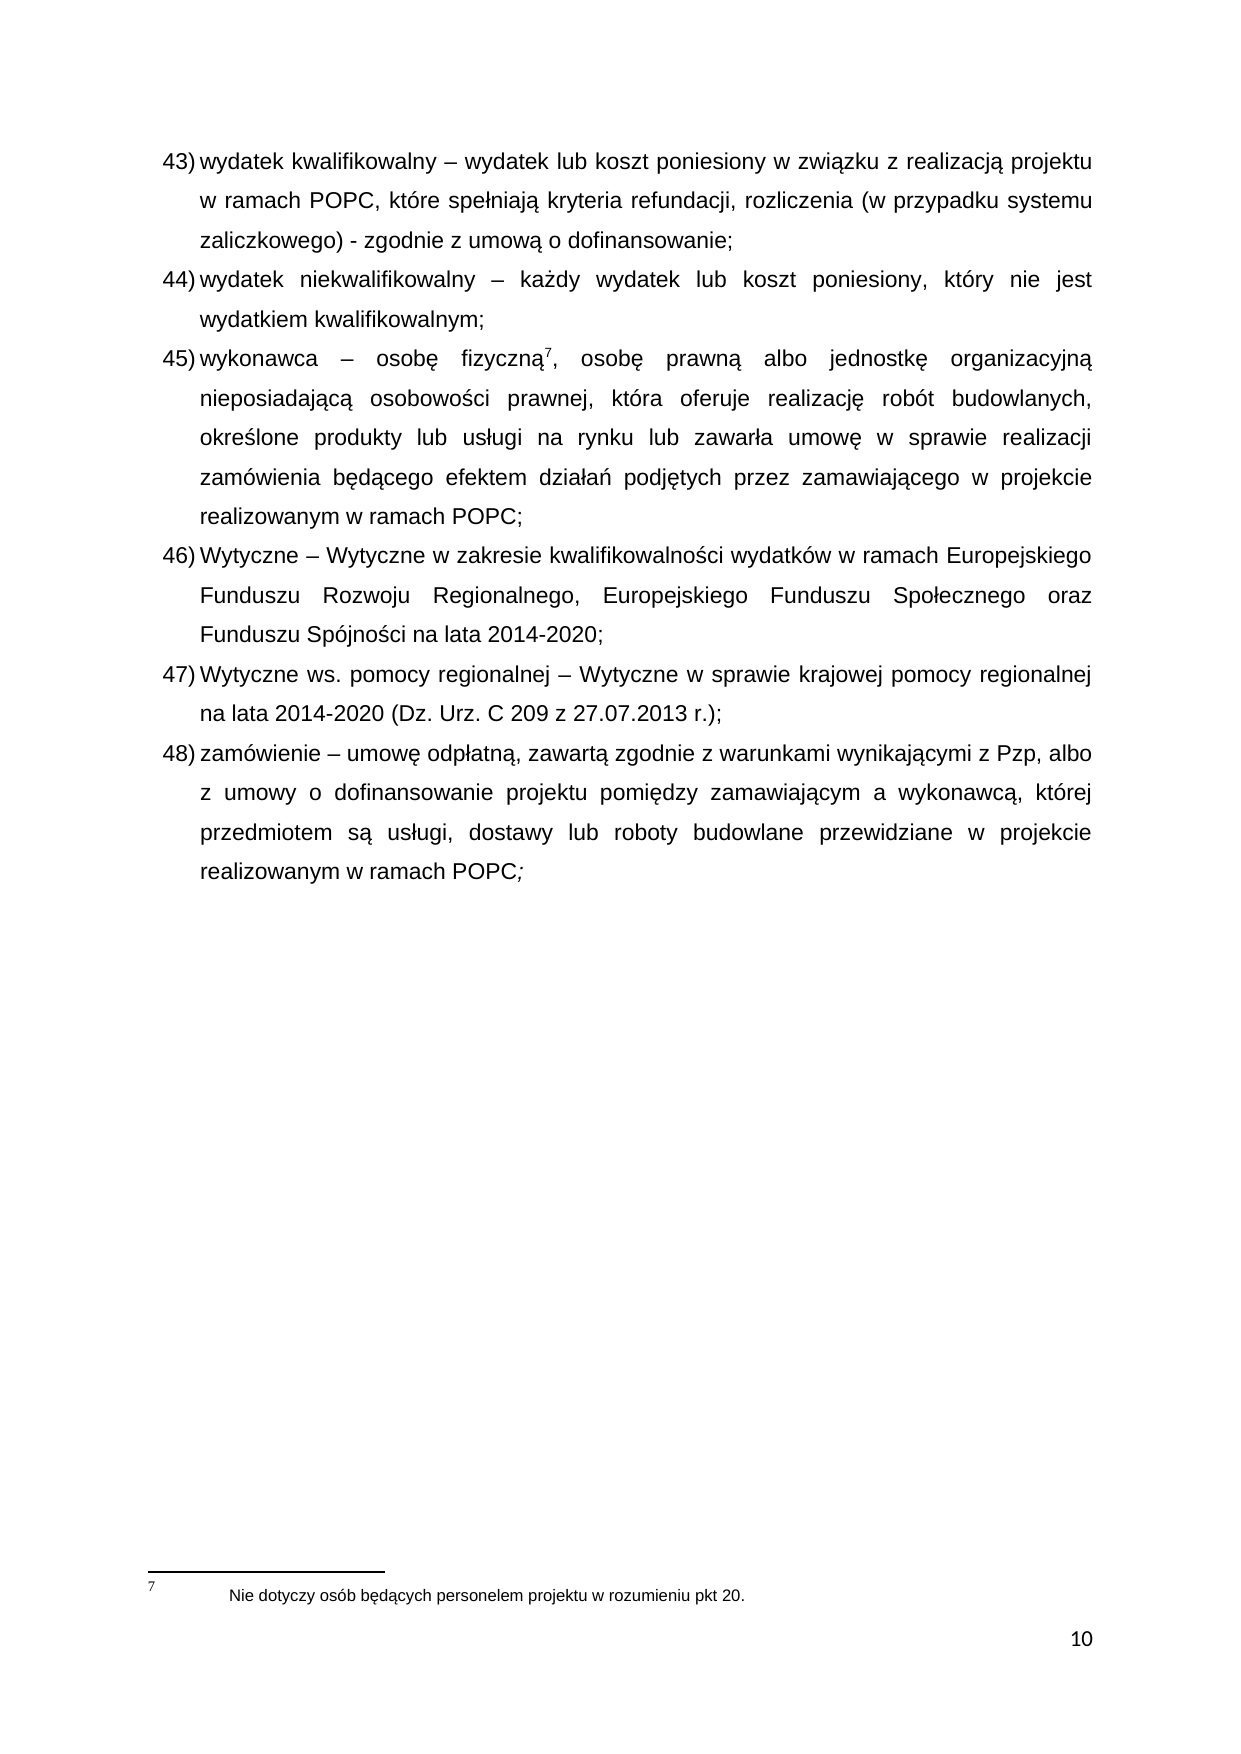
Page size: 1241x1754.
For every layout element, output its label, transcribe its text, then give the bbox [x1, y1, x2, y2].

list zamówienie – umowę odpłatną, zawartą zgodnie z warunkami wynikającymi z Pzp, albo z umowy o dofinansowanie projektu pomiędzy zamawiającym a wykonawcą, której przedmiotem są usługi, dostawy lub roboty budowlane przewidziane w projekcie realizowanym w ramach POPC; [162, 740, 1093, 884]
list wydatek kwalifikowalny – wydatek lub koszt poniesiony w związku z realizacją projektu w ramach POPC, które spełniają kryteria refundacji, rozliczenia (w przypadku systemu zaliczkowego) - zgodnie z umową o dofinansowanie; [162, 148, 1093, 253]
list wykonawca – osobę fizyczną, osobę prawną albo jednostkę organizacyjną nieposiadającą osobowości prawnej, która oferuje realizację robót budowlanych, określone produkty lub usługi na rynku lub zawarła umowę w sprawie realizacji zamówienia będącego efektem działań podjętych przez zamawiającego w projekcie realizowanym w ramach POPC; [162, 345, 1093, 529]
list wydatek niekwalifikowalny – każdy wydatek lub koszt poniesiony, który nie jest wydatkiem kwalifikowalnym; [162, 266, 1093, 332]
list Wytyczne ws. pomocy regionalnej – Wytyczne w sprawie krajowej pomocy regionalnej na lata 2014-2020 (Dz. Urz. C 209 z 27.07.2013 r.); [162, 661, 1093, 727]
list Wytyczne – Wytyczne w zakresie kwalifikowalności wydatków w ramach Europejskiego Funduszu Rozwoju Regionalnego, Europejskiego Funduszu Społecznego oraz Funduszu Spójności na lata 2014-2020; [162, 542, 1093, 648]
